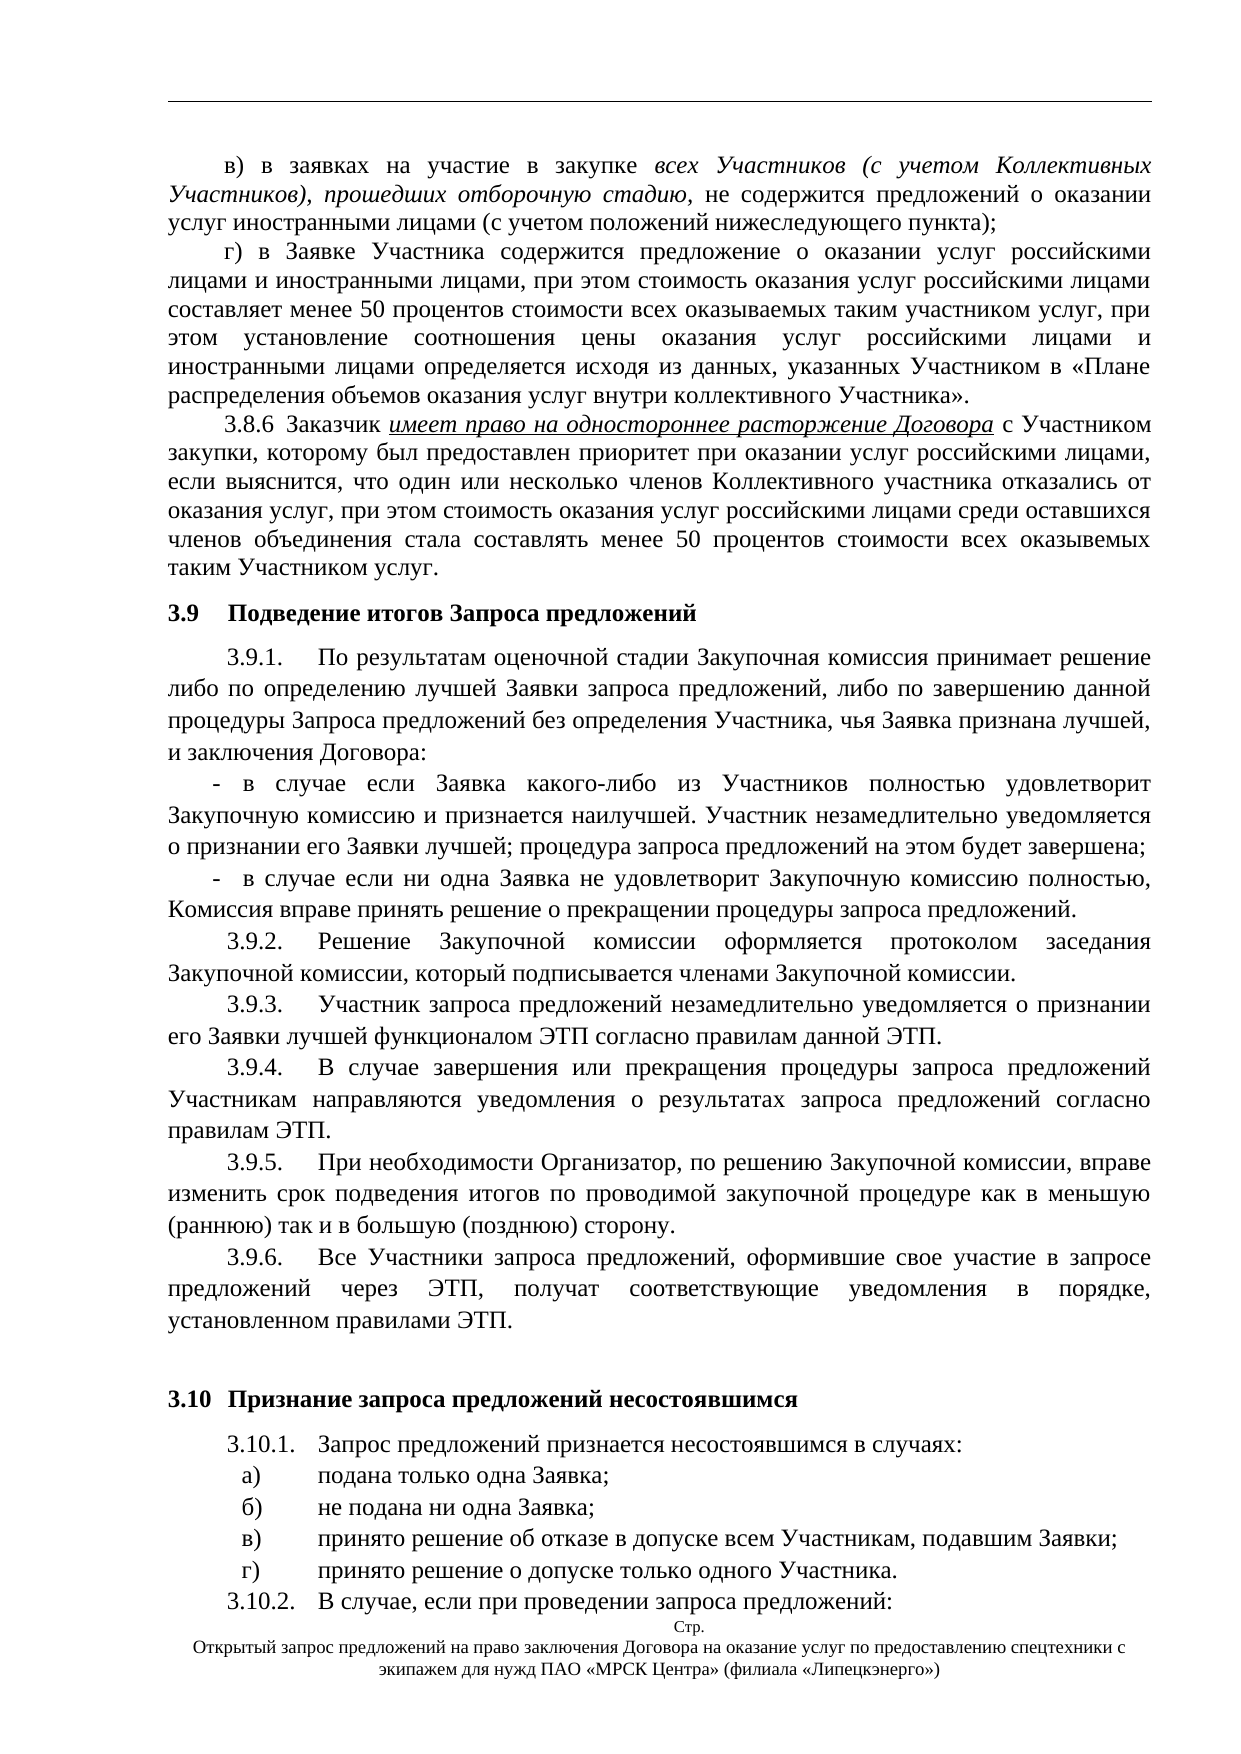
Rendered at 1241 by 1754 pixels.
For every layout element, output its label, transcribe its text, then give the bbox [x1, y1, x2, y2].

list принято решение об отказе в допуске всем Участникам, подавшим Заявки; [168, 1523, 1152, 1552]
list не подана ни одна Заявка; [168, 1492, 1152, 1521]
list В случае завершения или прекращения процедуры запроса предложений Участникам направляются уведомления о результатах запроса предложений согласно правилам ЭТП. [168, 1052, 1152, 1144]
list в случае если ни одна Заявка не удовлетворит Закупочную комиссию полностью, Комиссия вправе принять решение о прекращении процедуры запроса предложений. [168, 863, 1152, 923]
list Все Участники запроса предложений, оформившие свое участие в запросе предложений через ЭТП, получат соответствующие уведомления в порядке, установленном правилами ЭТП. [168, 1242, 1152, 1333]
list В случае, если при проведении запроса предложений: [168, 1586, 1152, 1615]
list Заказчик имеет право на одностороннее расторжение Договора с Участником закупки, которому был предоставлен приоритет при оказании услуг российскими лицами, если выяснится, что один или несколько членов Коллективного участника отказались от оказания услуг, при этом стоимость оказания услуг российскими лицами среди оставшихся членов объединения стала составлять менее 50 процентов стоимости всех оказывемых таким Участником услуг. [168, 409, 1152, 581]
subtitle Подведение итогов Запроса предложений [168, 598, 1152, 627]
text в) в заявках на участие в закупке всех Участников (с учетом Коллективных Участников), прошедших отборочную стадию, не содержится предложений о оказании услуг иностранными лицами (с учетом положений нижеследующего пункта); [168, 150, 1152, 236]
text г) в Заявке Участника содержится предложение о оказании услуг российскими лицами и иностранными лицами, при этом стоимость оказания услуг российскими лицами составляет менее 50 процентов стоимости всех оказываемых таким участником услуг, при этом установление соотношения цены оказания услуг российскими лицами и иностранными лицами определяется исходя из данных, указанных Участником в «Плане распределения объемов оказания услуг внутри коллективного Участника». [168, 236, 1152, 409]
list в случае если Заявка какого-либо из Участников полностью удовлетворит Закупочную комиссию и признается наилучшей. Участник незамедлительно уведомляется о признании его Заявки лучшей; процедура запроса предложений на этом будет завершена; [168, 768, 1152, 860]
subtitle Признание запроса предложений несостоявшимся [168, 1384, 1152, 1413]
list Участник запроса предложений незамедлительно уведомляется о признании его Заявки лучшей функционалом ЭТП согласно правилам данной ЭТП. [168, 989, 1152, 1049]
list Запрос предложений признается несостоявшимся в случаях: [168, 1429, 1152, 1457]
list По результатам оценочной стадии Закупочная комиссия принимает решение либо по определению лучшей Заявки запроса предложений, либо по завершению данной процедуры Запроса предложений без определения Участника, чья Заявка признана лучшей, и заключения Договора: [168, 642, 1152, 765]
list Решение Закупочной комиссии оформляется протоколом заседания Закупочной комиссии, который подписывается членами Закупочной комиссии. [168, 926, 1152, 986]
list принято решение о допуске только одного Участника. [168, 1555, 1152, 1584]
list При необходимости Организатор, по решению Закупочной комиссии, вправе изменить срок подведения итогов по проводимой закупочной процедуре как в меньшую (раннюю) так и в большую (позднюю) сторону. [168, 1147, 1152, 1239]
list подана только одна Заявка; [168, 1460, 1152, 1489]
